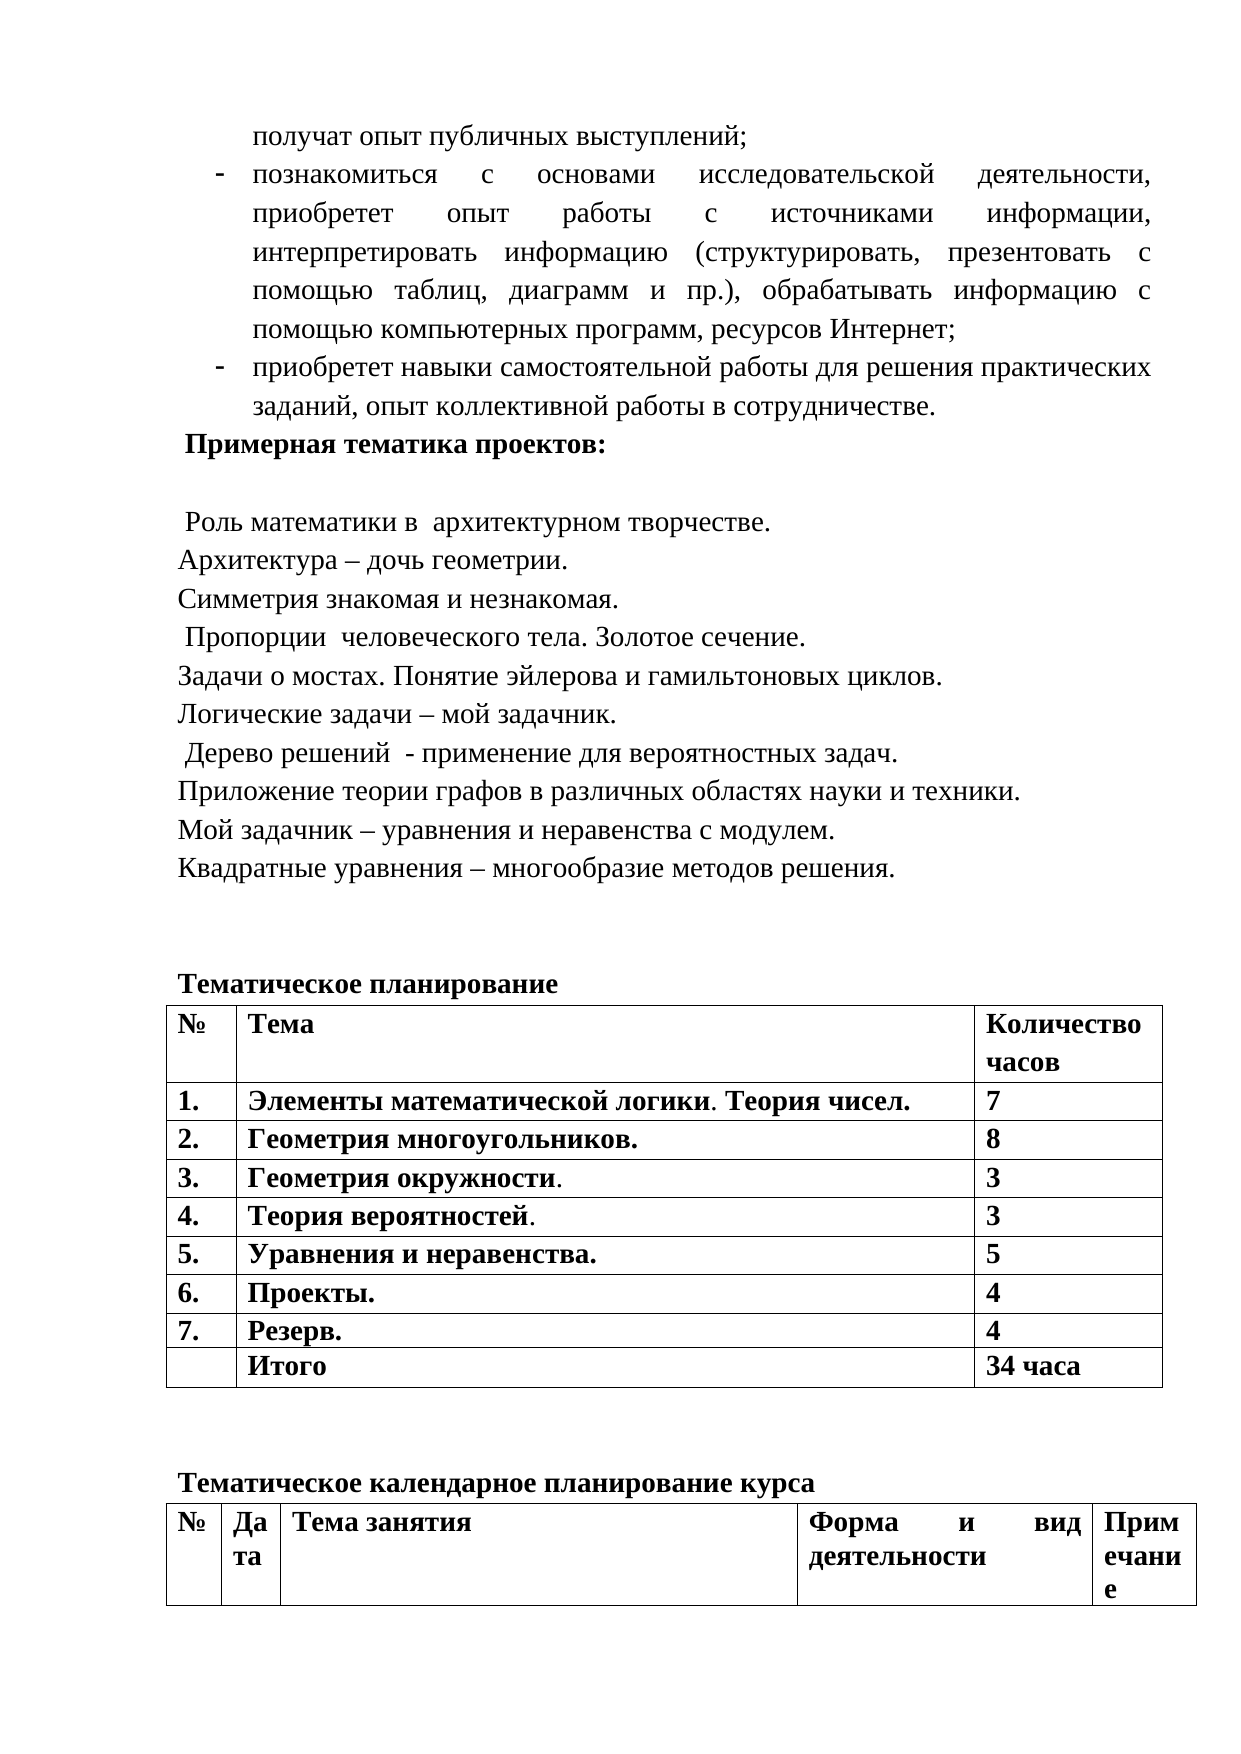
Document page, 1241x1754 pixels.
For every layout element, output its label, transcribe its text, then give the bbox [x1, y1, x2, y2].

text Приложение теории графов в различных областях науки и техники. [177, 773, 1152, 807]
text Симметрия знакомая и незнакомая. [177, 581, 1152, 614]
text Задачи о мостах. Понятие эйлерова и гамильтоновых циклов. [177, 658, 1152, 691]
table_cell 8 [975, 1121, 1162, 1159]
table_cell 4 [975, 1314, 1162, 1347]
table_cell Проекты. [237, 1275, 974, 1312]
table_header Количество часов [975, 1006, 1162, 1082]
table_cell Геометрия окружности. [237, 1160, 974, 1197]
table_cell 7. [167, 1314, 236, 1347]
table_cell 1. [167, 1083, 236, 1120]
text Роль математики в архитектурном творчестве. [177, 504, 1152, 537]
table_cell 2. [167, 1121, 236, 1159]
text Примерная тематика проектов: [177, 427, 1152, 460]
text Дерево решений - применение для вероятностных задач. [177, 735, 1152, 768]
table_header Дата [222, 1504, 280, 1605]
table_cell [167, 1348, 236, 1387]
table_cell 5. [167, 1237, 236, 1274]
text Мой задачник – уравнения и неравенства с модулем. [177, 812, 1152, 846]
text Тематическое календарное планирование курса [177, 1465, 1152, 1498]
table_cell Геометрия многоугольников. [237, 1121, 974, 1159]
text Архитектура – дочь геометрии. [177, 542, 1152, 576]
table_header № [167, 1006, 236, 1082]
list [215, 118, 1152, 152]
list приобретет навыки самостоятельной работы для решения практических заданий, опыт коллективной работы в сотрудничестве. [215, 349, 1152, 422]
text Квадратные уравнения – многообразие методов решения. [177, 851, 1152, 884]
table_cell Элементы математической логики. Теория чисел. [237, 1083, 974, 1120]
table_cell 6. [167, 1275, 236, 1312]
table_header Тема занятия [281, 1504, 797, 1605]
table_cell 4 [975, 1275, 1162, 1312]
table_cell 3 [975, 1198, 1162, 1236]
table_header Форма и вид деятельности [798, 1504, 1092, 1605]
table_cell 5 [975, 1237, 1162, 1274]
table_cell Теория вероятностей. [237, 1198, 974, 1236]
table_cell Резерв. [237, 1314, 974, 1347]
table_cell Итого [237, 1348, 974, 1387]
table_cell 7 [975, 1083, 1162, 1120]
table_cell 3 [975, 1160, 1162, 1197]
text Тематическое планирование [177, 966, 1152, 1000]
table_cell 3. [167, 1160, 236, 1197]
text Логические задачи – мой задачник. [177, 696, 1152, 730]
table_cell 4. [167, 1198, 236, 1236]
table_header № [167, 1504, 221, 1605]
table_header Примечание [1093, 1504, 1196, 1605]
table_header Тема [237, 1006, 974, 1082]
table_cell 34 часа [975, 1348, 1162, 1387]
list познакомиться с основами исследовательской деятельности, приобретет опыт работы с источниками информации, интерпретировать информацию (структурировать, презентовать с помощью таблиц, диаграмм и пр.), обрабатывать информацию с помощью компьютерных программ, ресурсов Интернет; [215, 157, 1152, 344]
text Пропорции человеческого тела. Золотое сечение. [177, 619, 1152, 653]
table_cell Уравнения и неравенства. [237, 1237, 974, 1274]
